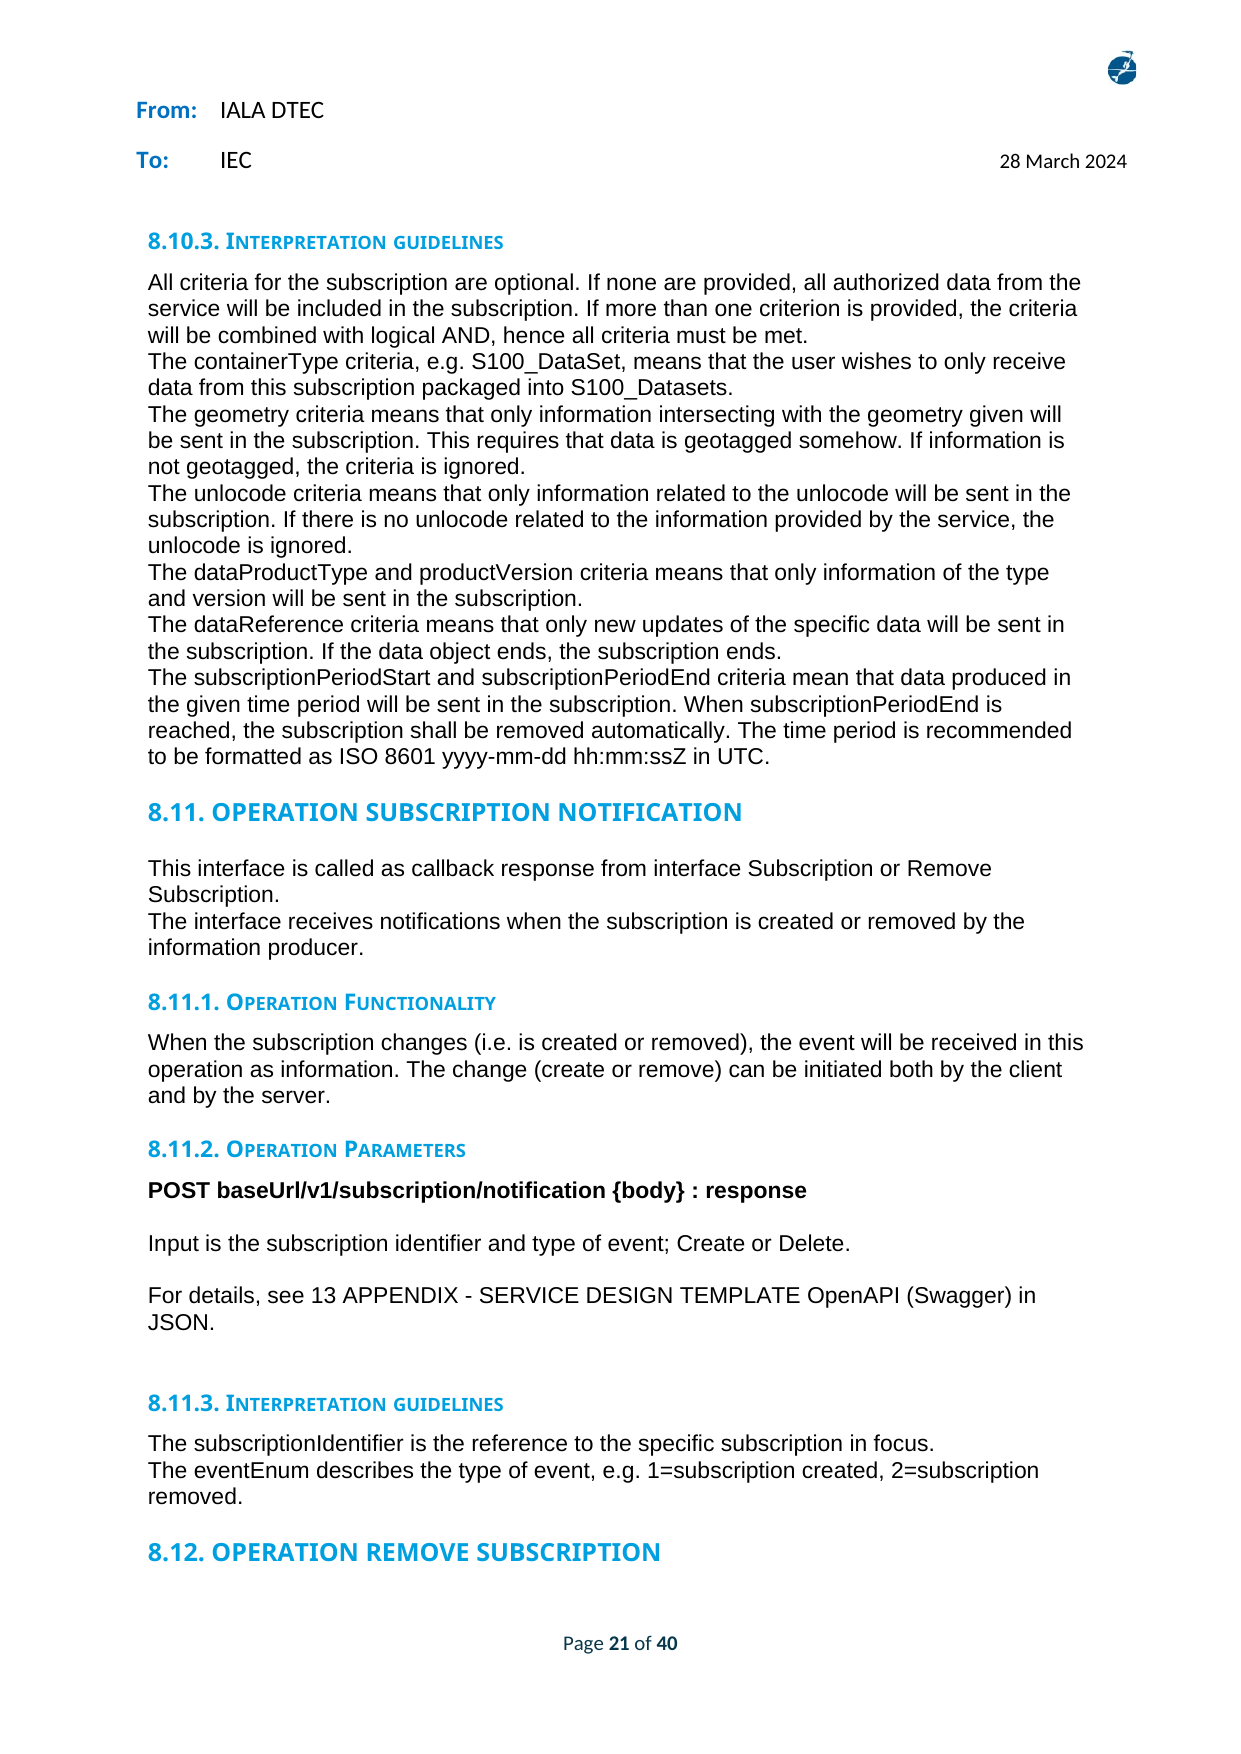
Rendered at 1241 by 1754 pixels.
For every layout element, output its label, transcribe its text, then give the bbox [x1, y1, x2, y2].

text POST baseUrl/v1/subscription/notification {body} : response [148, 1177, 1093, 1203]
subtitle Operation REMOVE SUBSCRIPTION [148, 1534, 1093, 1568]
text The containerType criteria, e.g. S100_DataSet, means that the user wishes to only receive data from this subscription packaged into S100_Datasets. [148, 348, 1093, 401]
subtitle Operation Functionality [148, 985, 1093, 1017]
text The subscriptionIdentifier is the reference to the specific subscription in focus. [148, 1430, 1093, 1457]
text The subscriptionPeriodStart and subscriptionPeriodEnd criteria mean that data produced in the given time period will be sent in the subscription. When subscriptionPeriodEnd is reached, the subscription shall be removed automatically. The time period is recommended to be formatted as ISO 8601 yyyy-mm-dd hh:mm:ssZ in UTC. [148, 664, 1093, 769]
text The dataProductType and productVersion criteria means that only information of the type and version will be sent in the subscription. [148, 559, 1093, 611]
text Input is the subscription identifier and type of event; Create or Delete. [148, 1230, 1093, 1256]
picture [1107, 50, 1137, 85]
text The eventEnum describes the type of event, e.g. 1=subscription created, 2=subscription removed. [148, 1457, 1093, 1509]
text The unlocode criteria means that only information related to the unlocode will be sent in the subscription. If there is no unlocode related to the information provided by the service, the unlocode is ignored. [148, 480, 1093, 559]
text The geometry criteria means that only information intersecting with the geometry given will be sent in the subscription. This requires that data is geotagged somehow. If information is not geotagged, the criteria is ignored. [148, 401, 1093, 480]
text The interface receives notifications when the subscription is created or removed by the information producer. [148, 908, 1093, 960]
subtitle Operation SUBSCRIPTION NOTIFICATION [148, 794, 1093, 829]
text For details, see 13 APPENDIX - SERVICE DESIGN TEMPLATE OpenAPI (Swagger) in JSON. [148, 1282, 1093, 1335]
text The dataReference criteria means that only new updates of the specific data will be sent in the subscription. If the data object ends, the subscription ends. [148, 611, 1093, 664]
subtitle Interpretation guidelines [148, 225, 1093, 256]
text When the subscription changes (i.e. is created or removed), the event will be received in this operation as information. The change (create or remove) can be initiated both by the client and by the server. [148, 1029, 1093, 1108]
subtitle Interpretation guidelines [148, 1386, 1093, 1418]
text All criteria for the subscription are optional. If none are provided, all authorized data from the service will be included in the subscription. If more than one criterion is provided, the criteria will be combined with logical AND, hence all criteria must be met. [148, 269, 1093, 348]
subtitle Operation Parameters [148, 1133, 1093, 1164]
text This interface is called as callback response from interface Subscription or Remove Subscription. [148, 855, 1093, 908]
